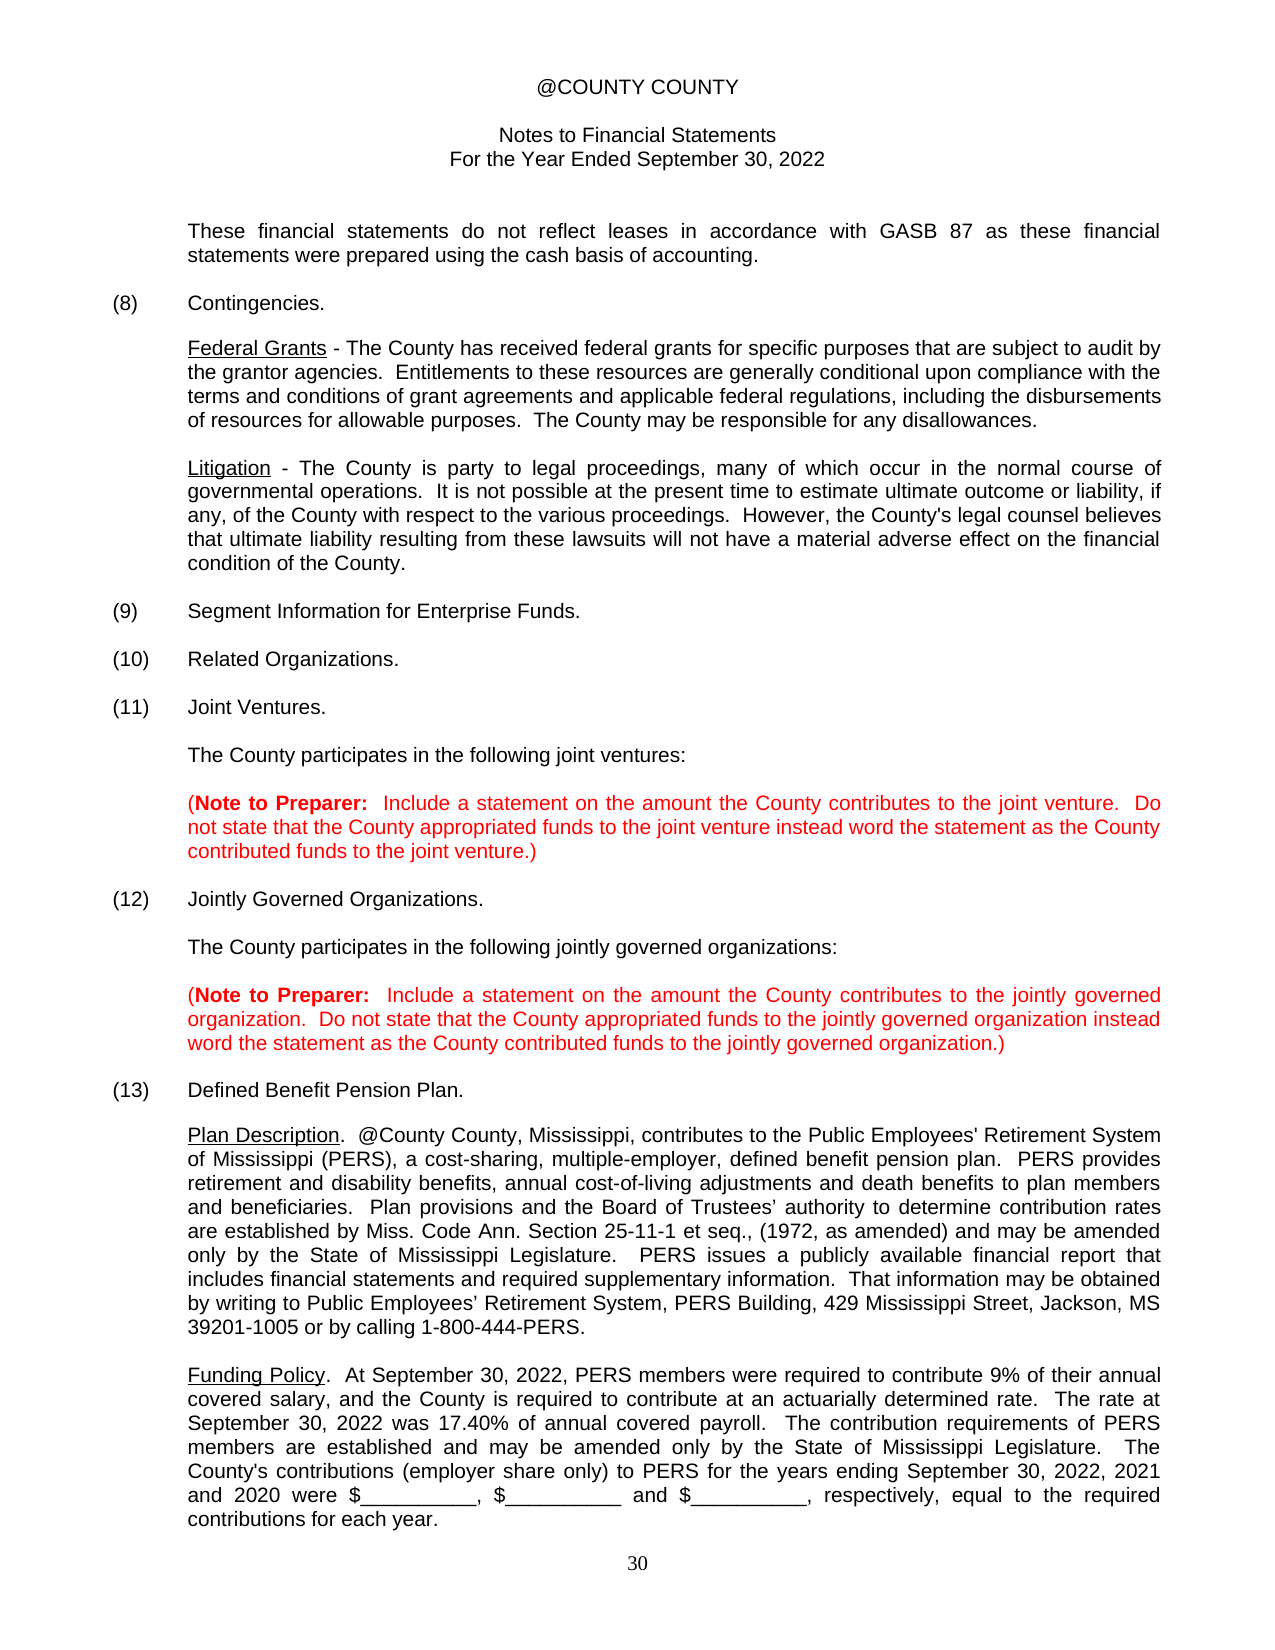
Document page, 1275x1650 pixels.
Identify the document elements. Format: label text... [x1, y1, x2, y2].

list Contingencies. [112, 291, 1162, 315]
text The County participates in the following joint ventures: [187, 743, 1162, 767]
list Related Organizations. [112, 647, 1162, 671]
list Jointly Governed Organizations. [112, 887, 1162, 911]
text These financial statements do not reflect leases in accordance with GASB 87 as these financial statements were prepared using the cash basis of accounting. [187, 219, 1162, 267]
text Federal Grants - The County has received federal grants for specific purposes that are subject to audit by the grantor agencies. Entitlements to these resources are generally conditional upon compliance with the terms and conditions of grant agreements and applicable federal regulations, including the disbursements of resources for allowable purposes. The County may be responsible for any disallowances. [187, 336, 1162, 431]
list Joint Ventures. [112, 695, 1162, 719]
list Defined Benefit Pension Plan. [112, 1078, 1162, 1102]
list Segment Information for Enterprise Funds. [112, 599, 1162, 623]
text Litigation - The County is party to legal proceedings, many of which occur in the normal course of governmental operations. It is not possible at the present time to estimate ultimate outcome or liability, if any, of the County with respect to the various proceedings. However, the County's legal counsel believes that ultimate liability resulting from these lawsuits will not have a material adverse effect on the financial condition of the County. [187, 455, 1162, 575]
text Plan Description. @County County, Mississippi, contributes to the Public Employees' Retirement System of Mississippi (PERS), a cost-sharing, multiple-employer, defined benefit pension plan. PERS provides retirement and disability benefits, annual cost-of-living adjustments and death benefits to plan members and beneficiaries. Plan provisions and the Board of Trustees’ authority to determine contribution rates are established by Miss. Code Ann. Section 25-11-1 et seq., (1972, as amended) and may be amended only by the State of Mississippi Legislature. PERS issues a publicly available financial report that includes financial statements and required supplementary information. That information may be obtained by writing to Public Employees’ Retirement System, PERS Building, 429 Mississippi Street, Jackson, MS 39201-1005 or by calling 1-800-444-PERS. [187, 1123, 1162, 1339]
text Funding Policy. At September 30, 2022, PERS members were required to contribute 9% of their annual covered salary, and the County is required to contribute at an actuarially determined rate. The rate at September 30, 2022 was 17.40% of annual covered payroll. The contribution requirements of PERS members are established and may be amended only by the State of Mississippi Legislature. The County's contributions (employer share only) to PERS for the years ending September 30, 2022, 2021 and 2020 were $__________, $__________ and $__________, respectively, equal to the required contributions for each year. [187, 1363, 1162, 1530]
text The County participates in the following jointly governed organizations: [187, 934, 1162, 958]
text (Note to Preparer: Include a statement on the amount the County contributes to the joint venture. Do not state that the County appropriated funds to the joint venture instead word the statement as the County contributed funds to the joint venture.) [187, 791, 1162, 863]
text (Note to Preparer: Include a statement on the amount the County contributes to the jointly governed organization. Do not state that the County appropriated funds to the jointly governed organization instead word the statement as the County contributed funds to the jointly governed organization.) [187, 982, 1162, 1054]
